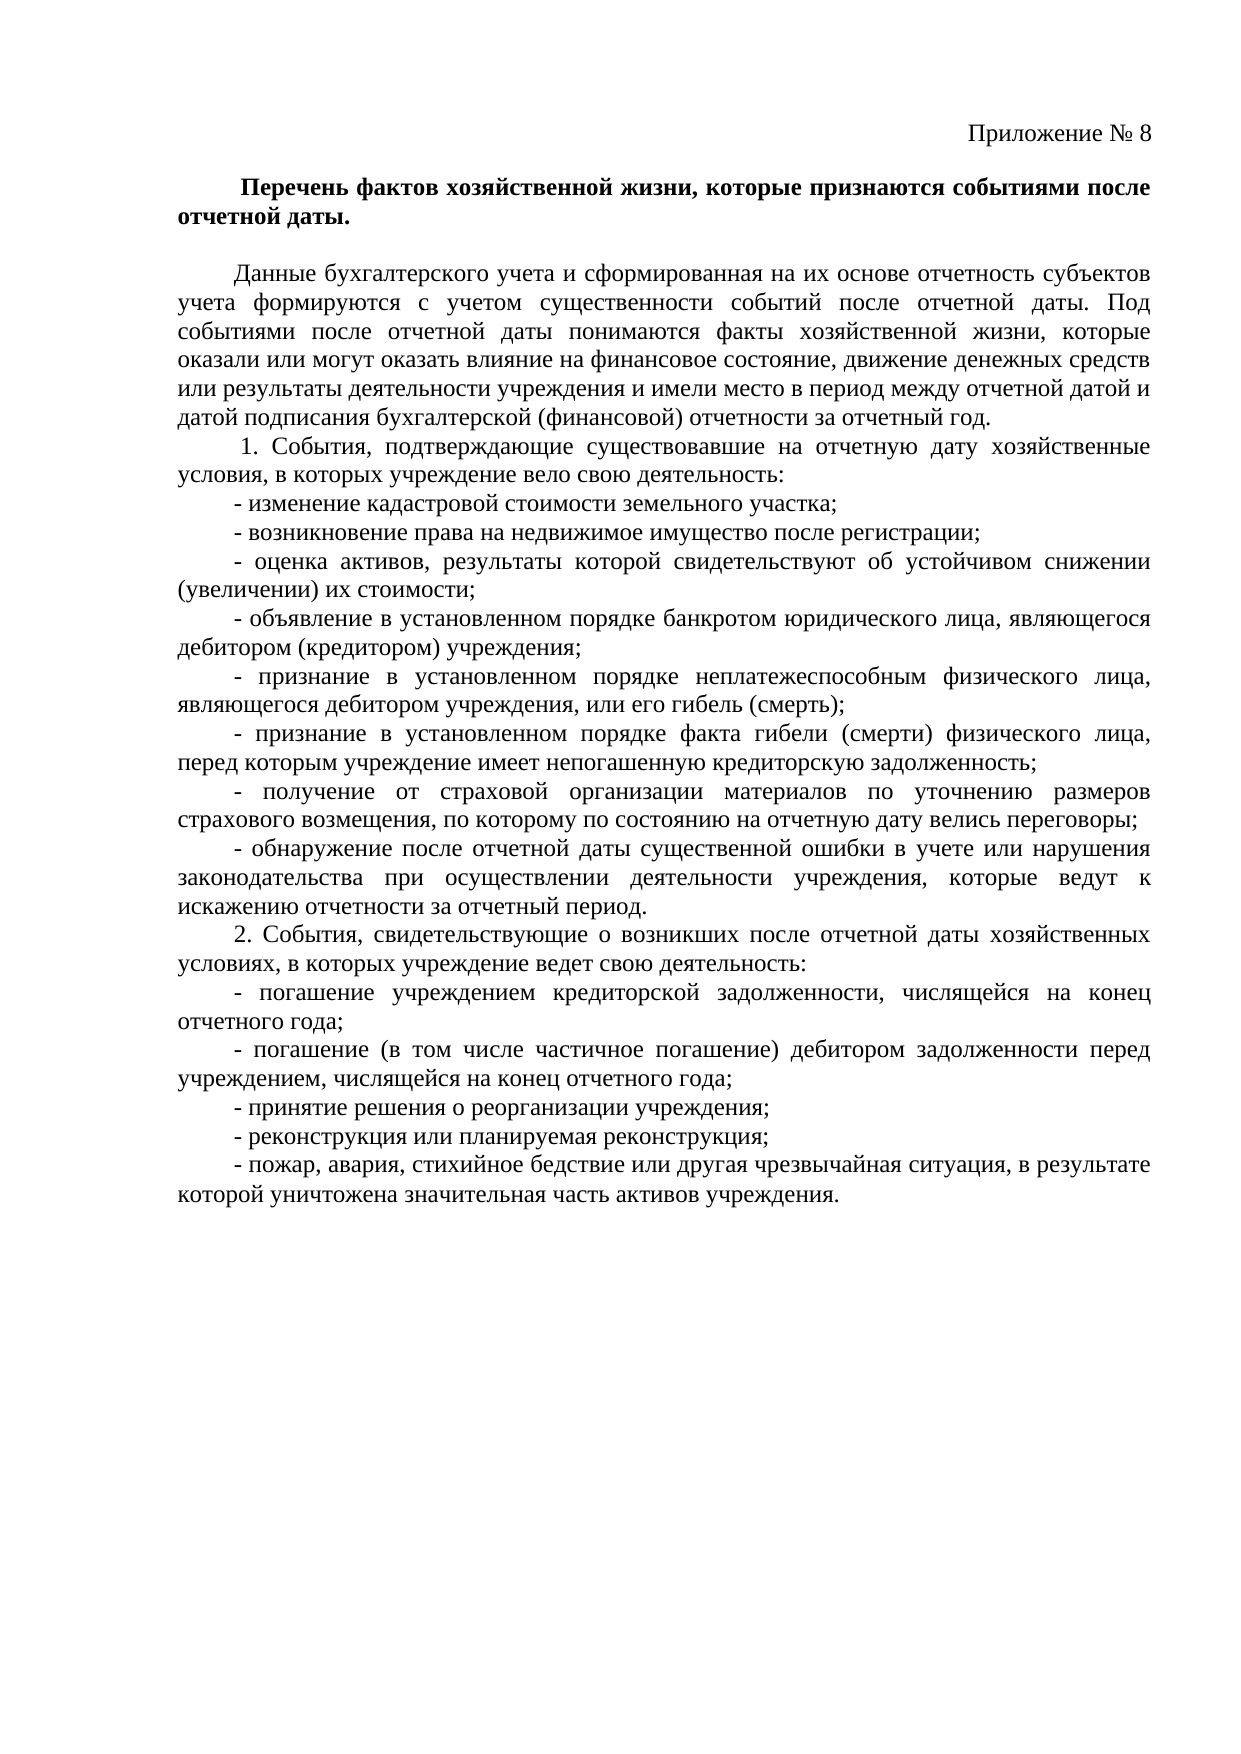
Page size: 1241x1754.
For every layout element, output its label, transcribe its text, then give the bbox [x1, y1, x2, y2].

text - реконструкция или планируемая реконструкция; [177, 1121, 1152, 1149]
text - принятие решения о реорганизации учреждения; [177, 1092, 1152, 1121]
text - признание в установленном порядке факта гибели (смерти) физического лица, перед которым учреждение имеет непогашенную кредиторскую задолженность; [177, 718, 1152, 776]
text Приложение № 8 [177, 118, 1152, 147]
text - изменение кадастровой стоимости земельного участка; [177, 488, 1152, 517]
text - оценка активов, результаты которой свидетельствуют об устойчивом снижении (увеличении) их стоимости; [177, 546, 1152, 603]
text - погашение учреждением кредиторской задолженности, числящейся на конец отчетного года; [177, 977, 1152, 1034]
text Данные бухгалтерского учета и сформированная на их основе отчетность субъектов учета формируются с учетом существенности событий после отчетной даты. Под событиями после отчетной даты понимаются факты хозяйственной жизни, которые оказали или могут оказать влияние на финансовое состояние, движение денежных средств или результаты деятельности учреждения и имели место в период между отчетной датой и датой подписания бухгалтерской (финансовой) отчетности за отчетный год. [177, 258, 1152, 431]
text - признание в установленном порядке неплатежеспособным физического лица, являющегося дебитором учреждения, или его гибель (смерть); [177, 661, 1152, 718]
text Перечень фактов хозяйственной жизни, которые признаются событиями после отчетной даты. [177, 172, 1152, 229]
text - возникновение права на недвижимое имущество после регистрации; [177, 517, 1152, 546]
text - обнаружение после отчетной даты существенной ошибки в учете или нарушения законодательства при осуществлении деятельности учреждения, которые ведут к искажению отчетности за отчетный период. [177, 833, 1152, 919]
text - получение от страховой организации материалов по уточнению размеров страхового возмещения, по которому по состоянию на отчетную дату велись переговоры; [177, 776, 1152, 833]
text 1. События, подтверждающие существовавшие на отчетную дату хозяйственные условия, в которых учреждение вело свою деятельность: [177, 431, 1152, 488]
text - пожар, авария, стихийное бедствие или другая чрезвычайная ситуация, в результате которой уничтожена значительная часть активов учреждения. [177, 1149, 1152, 1209]
text - погашение (в том числе частичное погашение) дебитором задолженности перед учреждением, числящейся на конец отчетного года; [177, 1034, 1152, 1092]
text 2. События, свидетельствующие о возникших после отчетной даты хозяйственных условиях, в которых учреждение ведет свою деятельность: [177, 919, 1152, 977]
text - объявление в установленном порядке банкротом юридического лица, являющегося дебитором (кредитором) учреждения; [177, 603, 1152, 661]
